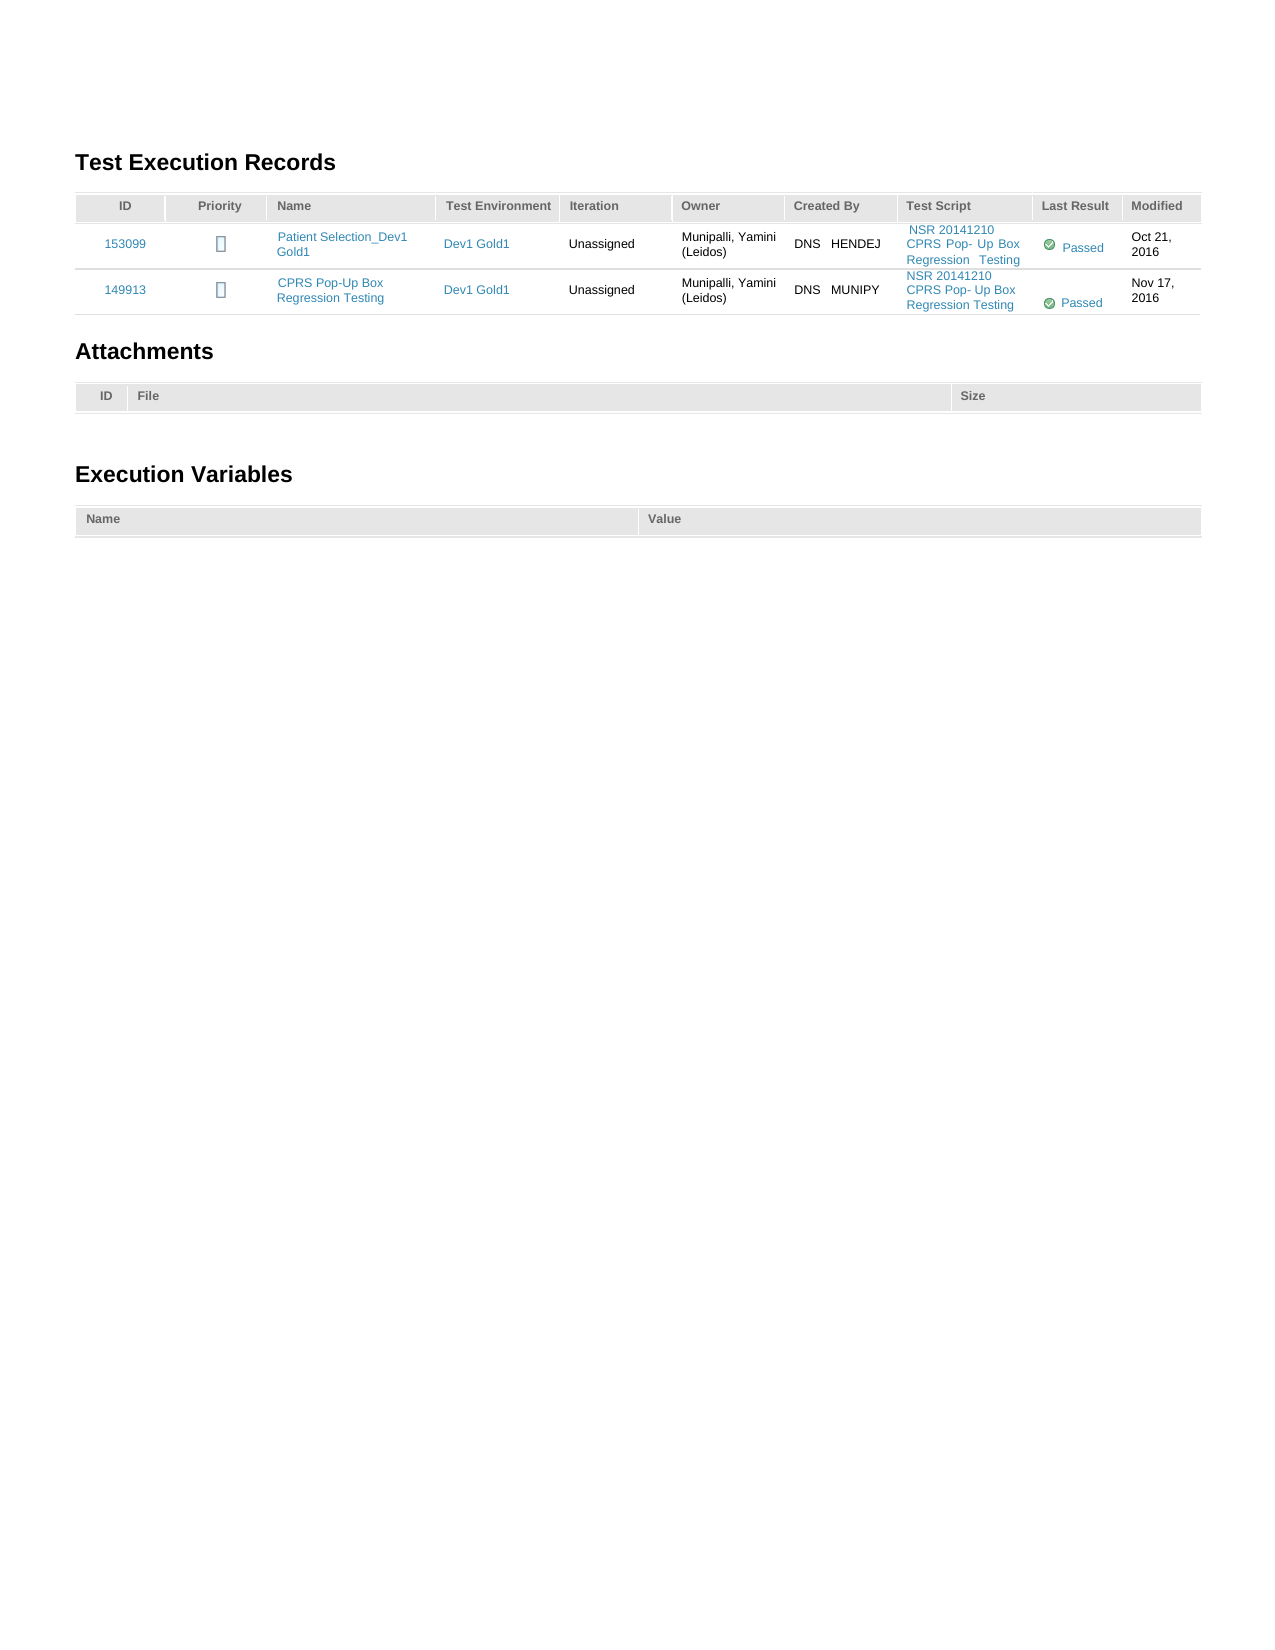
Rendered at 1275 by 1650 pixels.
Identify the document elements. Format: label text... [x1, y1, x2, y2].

text 2016 [1131, 291, 1198, 305]
text Execution Variables [75, 461, 1198, 487]
text Test Execution Records [75, 148, 1198, 174]
text Name Value [86, 512, 1198, 526]
text Regression Testing [906, 298, 1018, 312]
text Attachments [75, 338, 1198, 364]
text ID Priority Name Test Environment Iteration Owner Created By Test Script Last Result Modified [119, 199, 1198, 213]
text CPRS Pop- Up Box [906, 284, 1019, 297]
text ID File Size [100, 389, 1198, 403]
text CPRS Pop- Up Box Regression Testing NSR 20141210 [906, 237, 1020, 282]
text (Leidos) DNS MUNIPY [682, 287, 896, 305]
picture [1041, 237, 1057, 253]
text Nov 17, [1131, 276, 1198, 290]
picture [212, 282, 230, 299]
text Oct 21, [1131, 231, 1198, 244]
text 2016 [1131, 245, 1198, 259]
text Regression Testing Dev1 Gold1 Unassigned [277, 287, 642, 305]
text Passed [1038, 237, 1107, 265]
text Passed [1057, 295, 1107, 310]
picture [212, 236, 230, 253]
text (Leidos) DNS HENDEJ [682, 241, 897, 259]
text Gold1 Dev1 Gold1 Unassigned [277, 241, 642, 259]
picture [1041, 296, 1057, 312]
